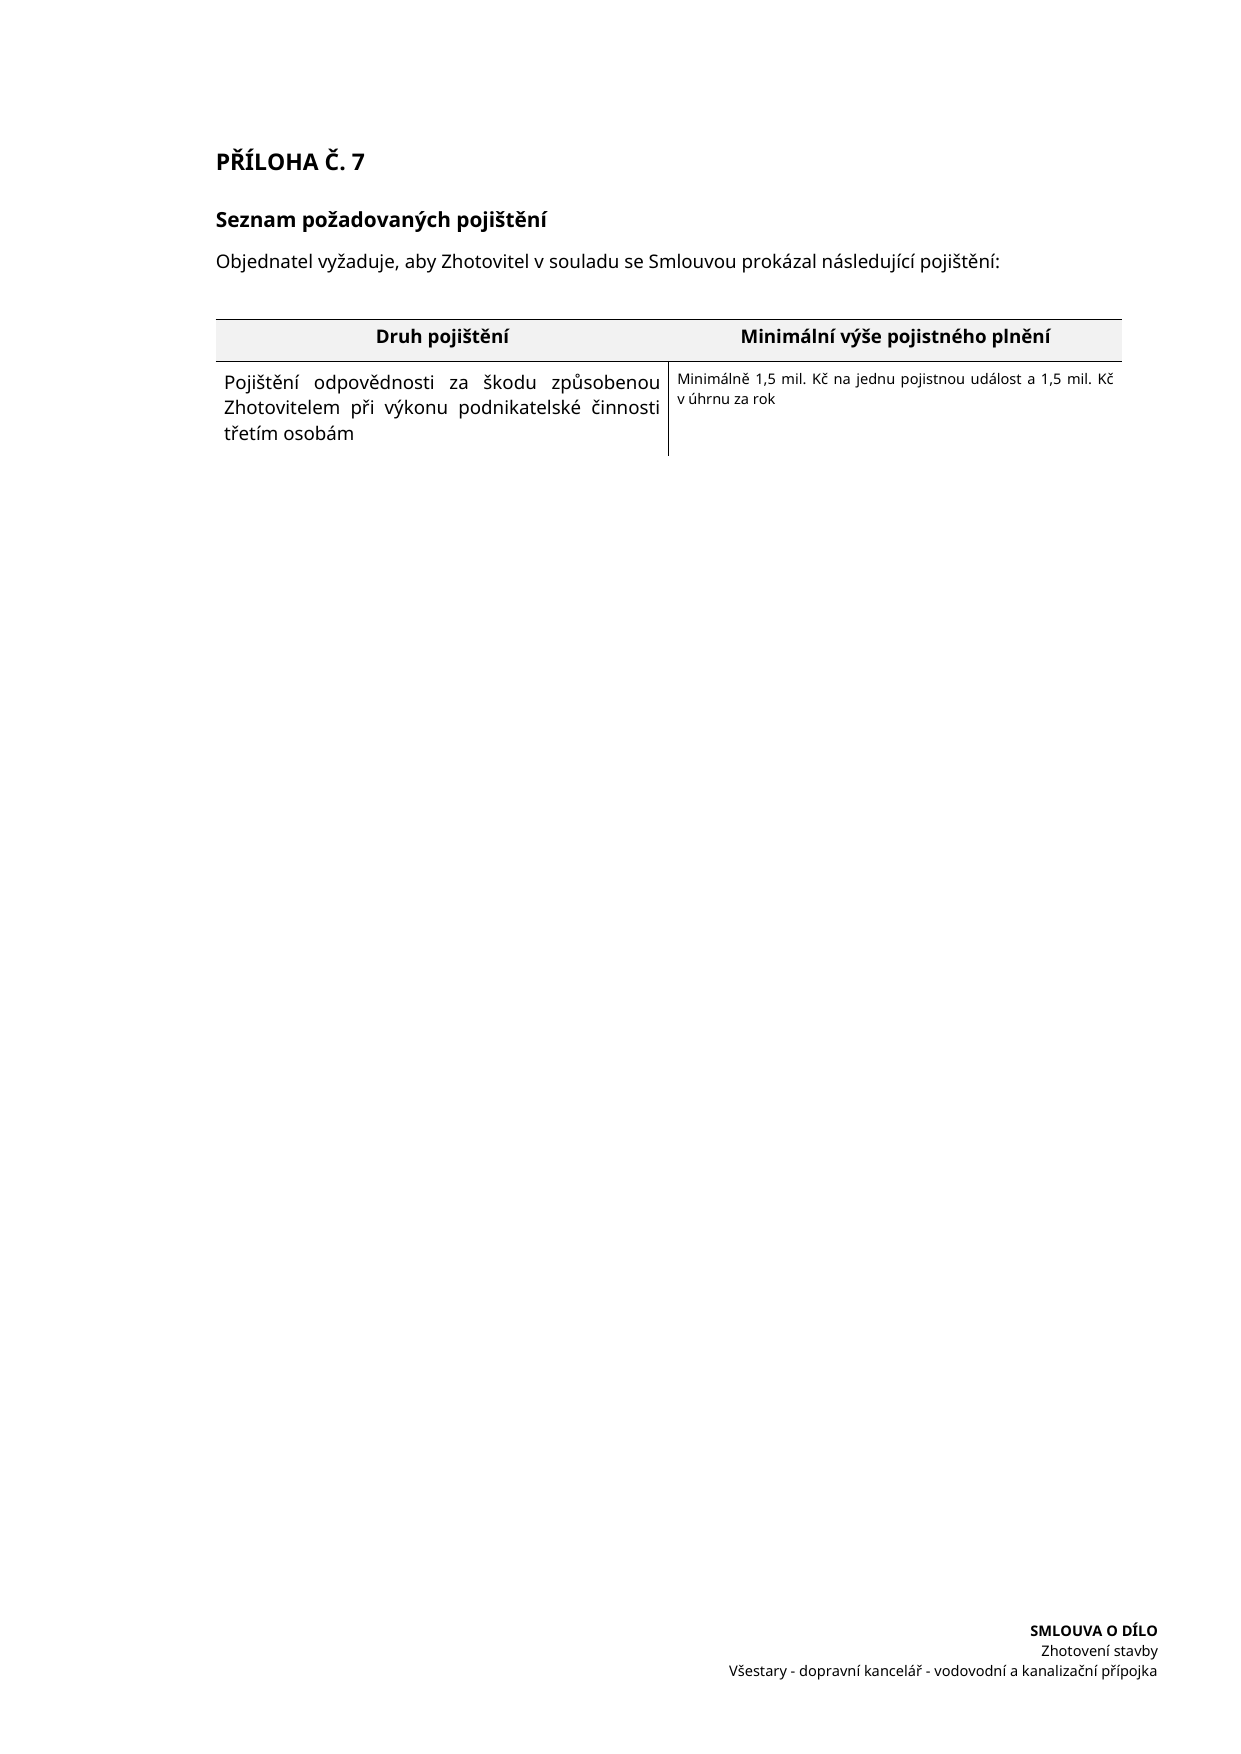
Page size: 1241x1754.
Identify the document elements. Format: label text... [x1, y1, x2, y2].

table_header Minimální výše pojistného plnění [669, 320, 1122, 361]
table_cell Pojištění odpovědnosti za škodu způsobenou Zhotovitelem při výkonu podnikatelské činnosti třetím osobám [216, 362, 668, 456]
table_header Druh pojištění [216, 320, 669, 361]
text Objednatel vyžaduje, aby Zhotovitel v souladu se Smlouvou prokázal následující pojištění: [216, 249, 1122, 274]
text Seznam požadovaných pojištění [216, 205, 1122, 233]
text Příloha č. 7 [216, 146, 1122, 177]
table_cell Minimálně 1,5 mil. Kč na jednu pojistnou událost a 1,5 mil. Kč v úhrnu za rok [669, 362, 1122, 456]
